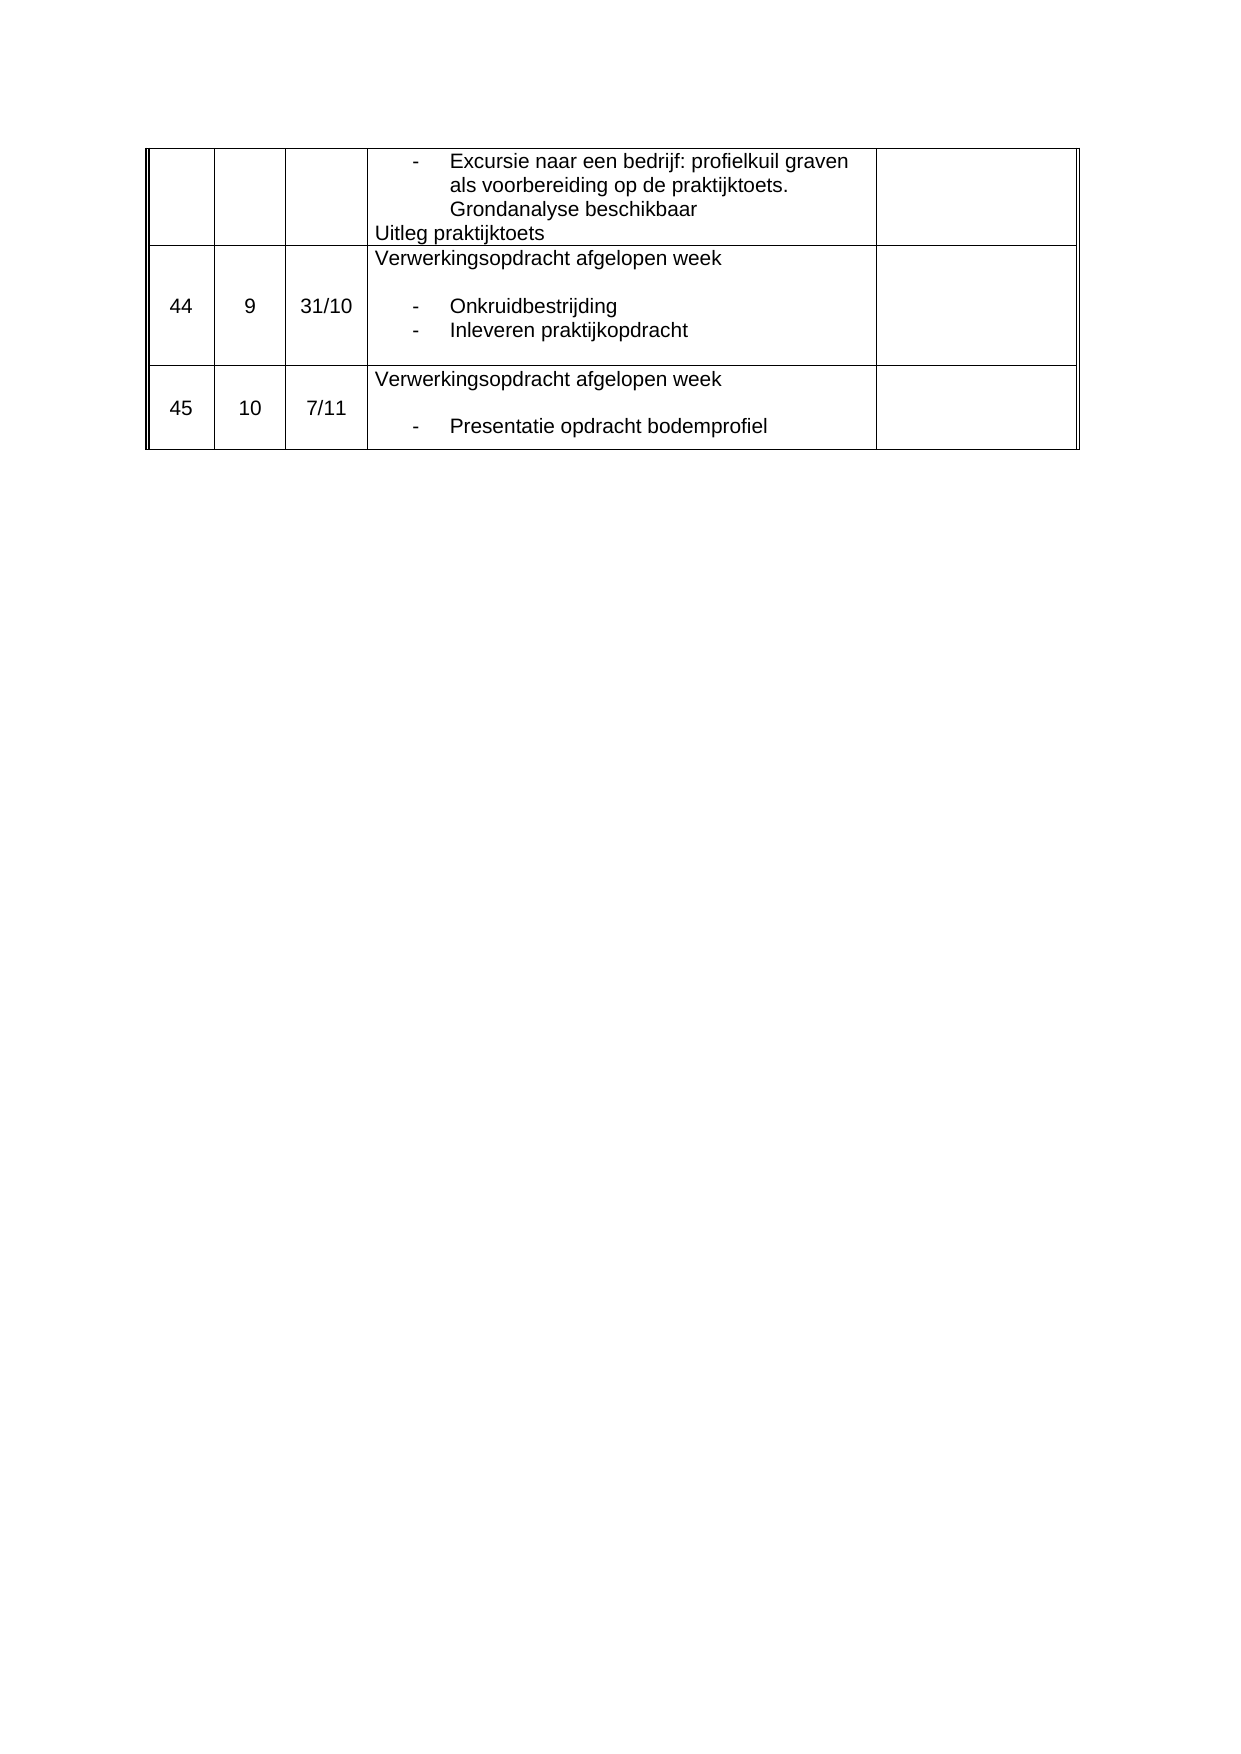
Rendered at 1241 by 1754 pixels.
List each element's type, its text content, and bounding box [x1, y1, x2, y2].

table_cell 10 [215, 366, 285, 449]
table_cell 7/11 [286, 366, 367, 449]
table_cell Verwerkingsopdracht afgelopen week Presentatie opdracht bodemprofiel [368, 366, 876, 449]
table_cell 45 [150, 366, 214, 449]
table_cell [286, 149, 367, 244]
table_cell 44 [150, 246, 214, 365]
table_cell 9 [215, 246, 285, 365]
table_cell 43 [150, 149, 214, 244]
table_cell [877, 366, 1076, 449]
table_cell [877, 246, 1076, 365]
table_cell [368, 149, 876, 244]
table_cell 31/10 [286, 246, 367, 365]
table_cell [877, 149, 1076, 244]
table_cell Verwerkingsopdracht afgelopen week Onkruidbestrijding Inleveren praktijkopdracht [368, 246, 876, 365]
table_cell [215, 149, 285, 244]
